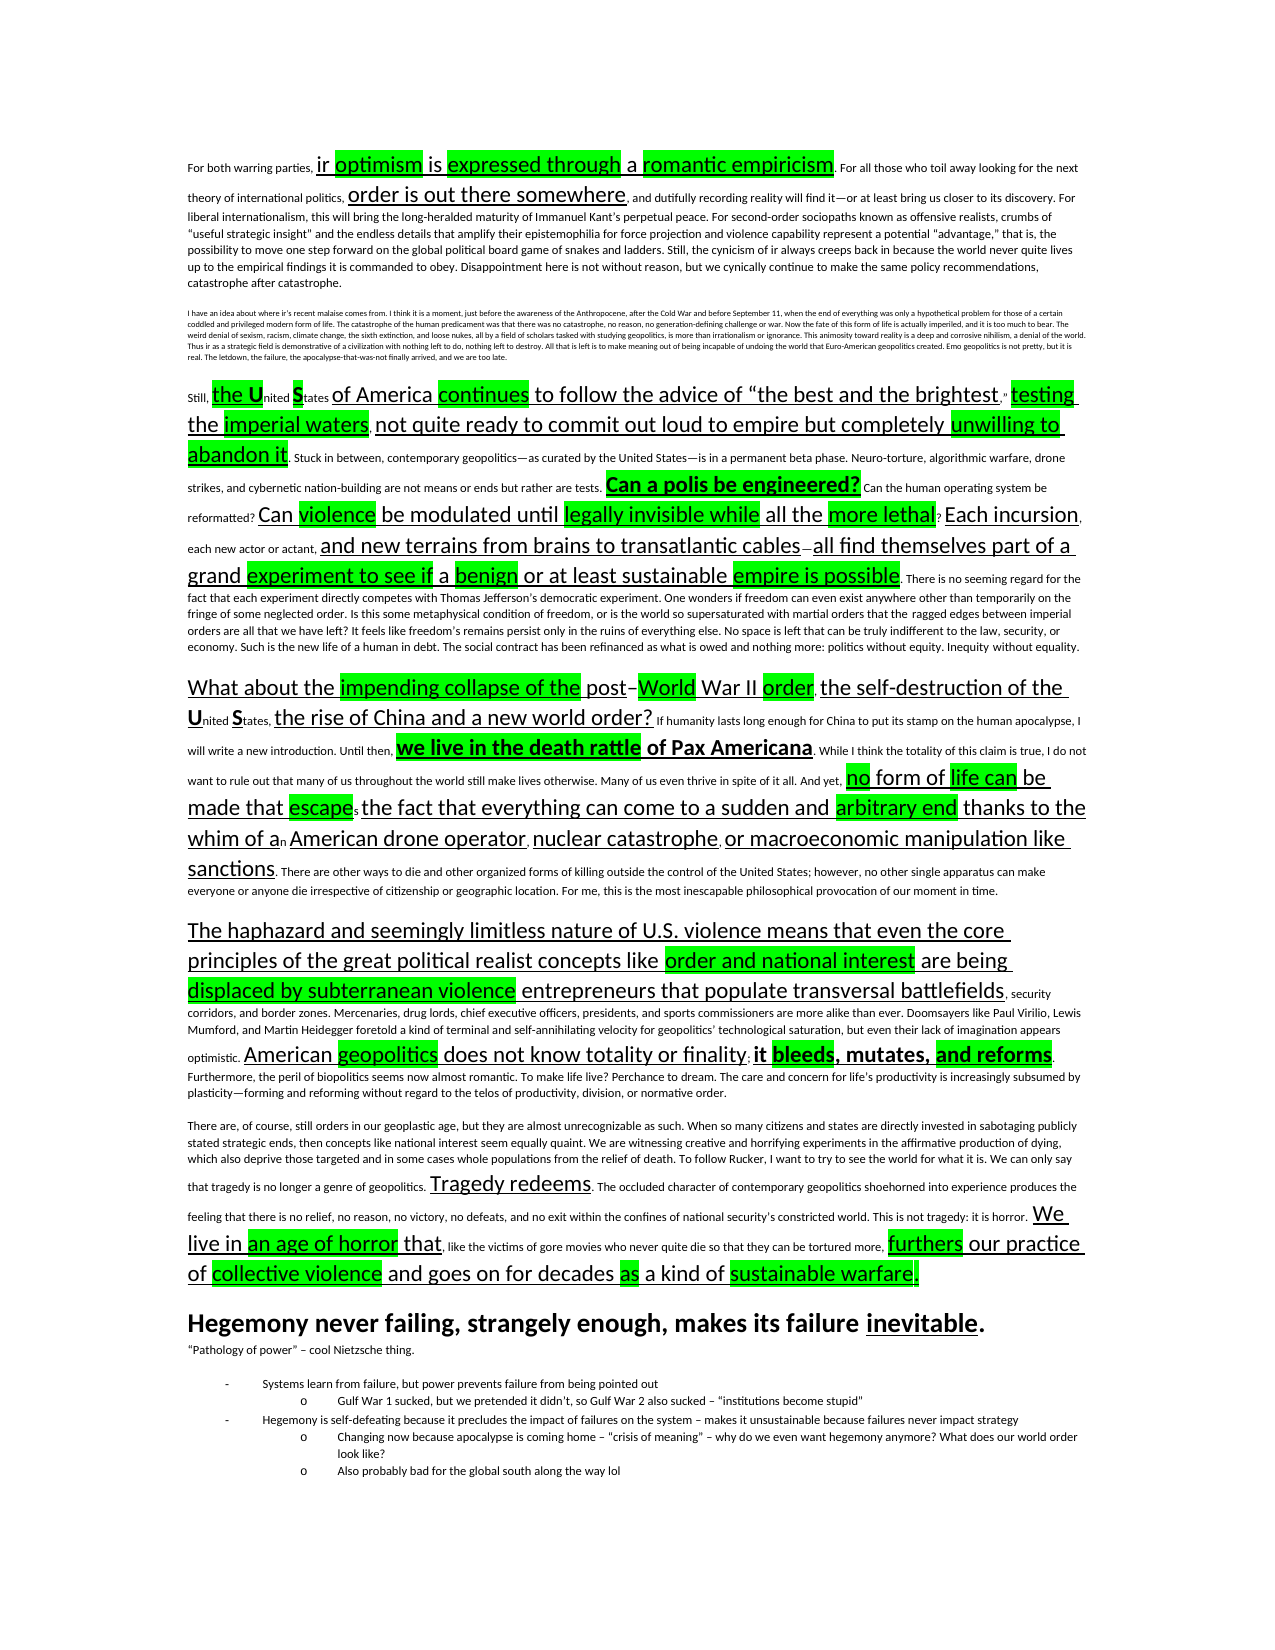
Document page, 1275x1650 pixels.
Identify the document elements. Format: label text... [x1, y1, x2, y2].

text There are, of course, still orders in our geoplastic age, but they are almost unrecognizable as such. When so many citizens and states are directly invested in sabotaging publicly stated strategic ends, then concepts like national interest seem equally quaint. We are witnessing creative and horrifying experiments in the affirmative production of dying, which also deprive those targeted and in some cases whole populations from the relief of death. To follow Rucker, I want to try to see the world for what it is. We can only say that tragedy is no longer a genre of geopolitics. Tragedy redeems. The occluded character of contemporary geopolitics shoehorned into experience produces the feeling that there is no relief, no reason, no victory, no defeats, and no exit within the confines of national security’s constricted world. This is not tragedy: it is horror. We live in an age of horror that, like the victims of gore movies who never quite die so that they can be tortured more, furthers our practice of collective violence and goes on for decades as a kind of sustainable warfare. [187, 1118, 1087, 1287]
list Changing now because apocalypse is coming home – “crisis of meaning” – why do we even want hegemony anymore? What does our world order look like? [300, 1429, 1087, 1462]
list Also probably bad for the global south along the way lol [300, 1463, 1087, 1479]
list Systems learn from failure, but power prevents failure from being pointed out [225, 1375, 1087, 1392]
text Still, the United States of America continues to follow the advice of “the best and the brightest,” testing the imperial waters, not quite ready to commit out loud to empire but completely unwilling to abandon it. Stuck in between, contemporary geopolitics—as curated by the United States—is in a permanent beta phase. Neuro-torture, algorithmic warfare, drone strikes, and cybernetic nation-building are not means or ends but rather are tests. Can a polis be engineered? Can the human operating system be reformatted? Can violence be modulated until legally invisible while all the more lethal? Each incursion, each new actor or actant, and new terrains from brains to transatlantic cables—all find themselves part of a grand experiment to see if a benign or at least sustainable empire is possible. There is no seeming regard for the fact that each experiment directly competes with Thomas Jefferson’s democratic experiment. One wonders if freedom can even exist anywhere other than temporarily on the fringe of some neglected order. Is this some metaphysical condition of freedom, or is the world so supersaturated with martial orders that the ragged edges between imperial orders are all that we have left? It feels like freedom’s remains persist only in the ruins of everything else. No space is left that can be truly indifferent to the law, security, or economy. Such is the new life of a human in debt. The social contract has been refinanced as what is owed and nothing more: politics without equity. Inequity without equality. [187, 380, 1087, 655]
text The haphazard and seemingly limitless nature of U.S. violence means that even the core principles of the great political realist concepts like order and national interest are being displaced by subterranean violence entrepreneurs that populate transversal battlefields, security corridors, and border zones. Mercenaries, drug lords, chief executive officers, presidents, and sports commissioners are more alike than ever. Doomsayers like Paul Virilio, Lewis Mumford, and Martin Heidegger foretold a kind of terminal and self-annihilating velocity for geopolitics’ technological saturation, but even their lack of imagination appears optimistic. American geopolitics does not know totality or finality; it bleeds, mutates, and reforms. Furthermore, the peril of biopolitics seems now almost romantic. To make life live? Perchance to dream. The care and concern for life’s productivity is increasingly subsumed by plasticity—forming and reforming without regard to the telos of productivity, division, or normative order. [187, 916, 1087, 1101]
subtitle Hegemony never failing, strangely enough, makes its failure inevitable. [187, 1306, 1087, 1339]
list Gulf War 1 sucked, but we pretended it didn’t, so Gulf War 2 also sucked – “institutions become stupid” [300, 1393, 1087, 1409]
text “Pathology of power” – cool Nietzsche thing. [187, 1342, 1087, 1357]
list Hegemony is self-defeating because it precludes the impact of failures on the system – makes it unsustainable because failures never impact strategy [225, 1411, 1087, 1428]
text What about the impending collapse of the post–World War II order, the self-destruction of the United States, the rise of China and a new world order? If humanity lasts long enough for China to put its stamp on the human apocalypse, I will write a new introduction. Until then, we live in the death rattle of Pax Americana. While I think the totality of this claim is true, I do not want to rule out that many of us throughout the world still make lives otherwise. Many of us even thrive in spite of it all. And yet, no form of life can be made that escapes the fact that everything can come to a sudden and arbitrary end thanks to the whim of an American drone operator, nuclear catastrophe, or macroeconomic manipulation like sanctions. There are other ways to die and other organized forms of killing outside the control of the United States; however, no other single apparatus can make everyone or anyone die irrespective of citizenship or geographic location. For me, this is the most inescapable philosophical provocation of our moment in time. [187, 673, 1087, 898]
text For both warring parties, ir optimism is expressed through a romantic empiricism. For all those who toil away looking for the next theory of international politics, order is out there somewhere, and dutifully recording reality will find it—or at least bring us closer to its discovery. For liberal internationalism, this will bring the long-heralded maturity of Immanuel Kant’s perpetual peace. For second-order sociopaths known as offensive realists, crumbs of “useful strategic insight” and the endless details that amplify their epistemophilia for force projection and violence capability represent a potential “advantage,” that is, the possibility to move one step forward on the global political board game of snakes and ladders. Still, the cynicism of ir always creeps back in because the world never quite lives up to the empirical findings it is commanded to obey. Disappointment here is not without reason, but we cynically continue to make the same policy recommendations, catastrophe after catastrophe. [187, 150, 1087, 291]
